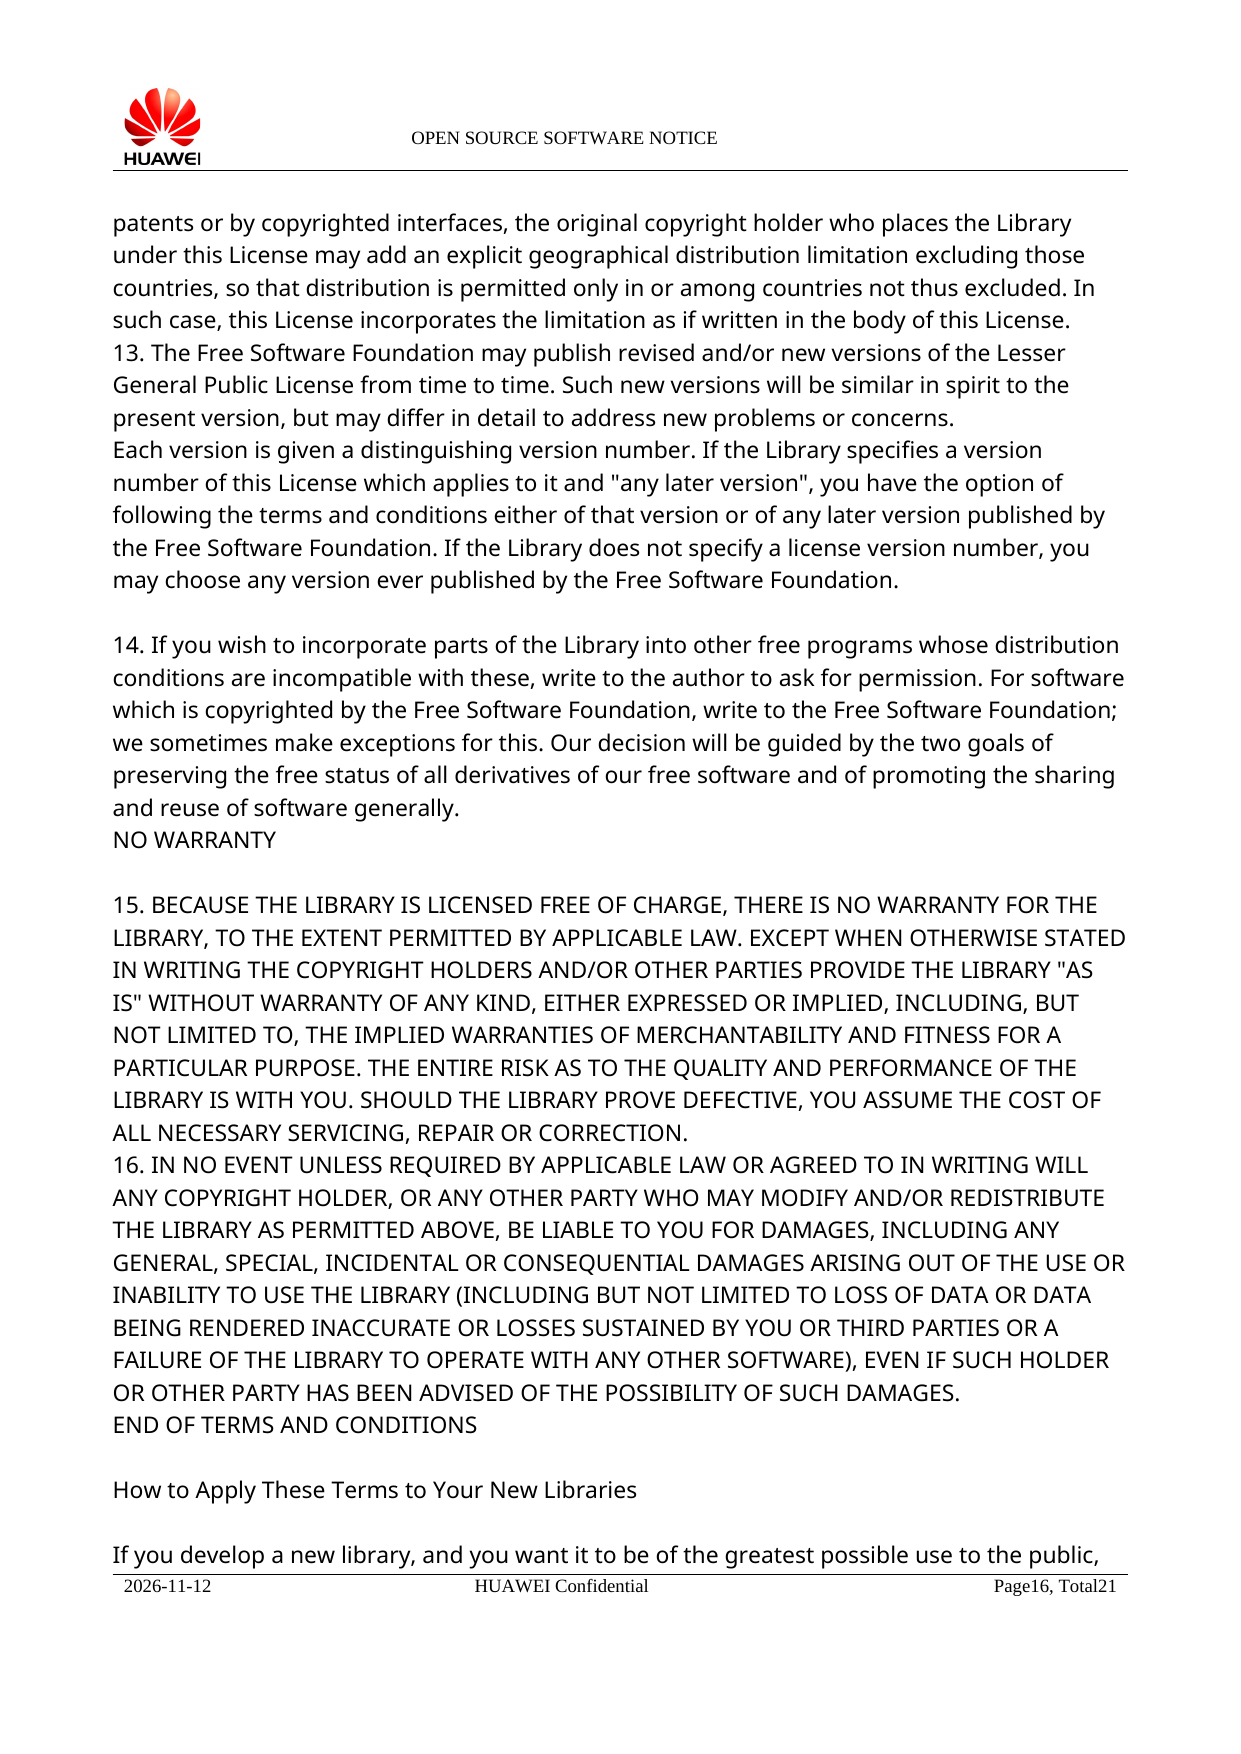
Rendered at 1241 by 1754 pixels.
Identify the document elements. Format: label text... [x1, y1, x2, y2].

text Each version is given a distinguishing version number. If the Library specifies a version number of this License which applies to it and "any later version", you have the option of following the terms and conditions either of that version or of any later version published by the Free Software Foundation. If the Library does not specify a license version number, you may choose any version ever published by the Free Software Foundation. [112, 434, 1128, 596]
text END OF TERMS AND CONDITIONS [112, 1409, 1128, 1441]
picture [124, 88, 201, 165]
text 15. BECAUSE THE LIBRARY IS LICENSED FREE OF CHARGE, THERE IS NO WARRANTY FOR THE LIBRARY, TO THE EXTENT PERMITTED BY APPLICABLE LAW. EXCEPT WHEN OTHERWISE STATED IN WRITING THE COPYRIGHT HOLDERS AND/OR OTHER PARTIES PROVIDE THE LIBRARY "AS IS" WITHOUT WARRANTY OF ANY KIND, EITHER EXPRESSED OR IMPLIED, INCLUDING, BUT NOT LIMITED TO, THE IMPLIED WARRANTIES OF MERCHANTABILITY AND FITNESS FOR A PARTICULAR PURPOSE. THE ENTIRE RISK AS TO THE QUALITY AND PERFORMANCE OF THE LIBRARY IS WITH YOU. SHOULD THE LIBRARY PROVE DEFECTIVE, YOU ASSUME THE COST OF ALL NECESSARY SERVICING, REPAIR OR CORRECTION. [112, 889, 1128, 1149]
text 16. IN NO EVENT UNLESS REQUIRED BY APPLICABLE LAW OR AGREED TO IN WRITING WILL ANY COPYRIGHT HOLDER, OR ANY OTHER PARTY WHO MAY MODIFY AND/OR REDISTRIBUTE THE LIBRARY AS PERMITTED ABOVE, BE LIABLE TO YOU FOR DAMAGES, INCLUDING ANY GENERAL, SPECIAL, INCIDENTAL OR CONSEQUENTIAL DAMAGES ARISING OUT OF THE USE OR INABILITY TO USE THE LIBRARY (INCLUDING BUT NOT LIMITED TO LOSS OF DATA OR DATA BEING RENDERED INACCURATE OR LOSSES SUSTAINED BY YOU OR THIRD PARTIES OR A FAILURE OF THE LIBRARY TO OPERATE WITH ANY OTHER SOFTWARE), EVEN IF SUCH HOLDER OR OTHER PARTY HAS BEEN ADVISED OF THE POSSIBILITY OF SUCH DAMAGES. [112, 1149, 1128, 1409]
text 14. If you wish to incorporate parts of the Library into other free programs whose distribution conditions are incompatible with these, write to the author to ask for permission. For software which is copyrighted by the Free Software Foundation, write to the Free Software Foundation; we sometimes make exceptions for this. Our decision will be guided by the two goals of preserving the free status of all derivatives of our free software and of promoting the sharing and reuse of software generally. [112, 629, 1128, 824]
text How to Apply These Terms to Your New Libraries [112, 1474, 1128, 1506]
text 13. The Free Software Foundation may publish revised and/or new versions of the Lesser General Public License from time to time. Such new versions will be similar in spirit to the present version, but may differ in detail to address new problems or concerns. [112, 336, 1128, 434]
text NO WARRANTY [112, 824, 1128, 856]
